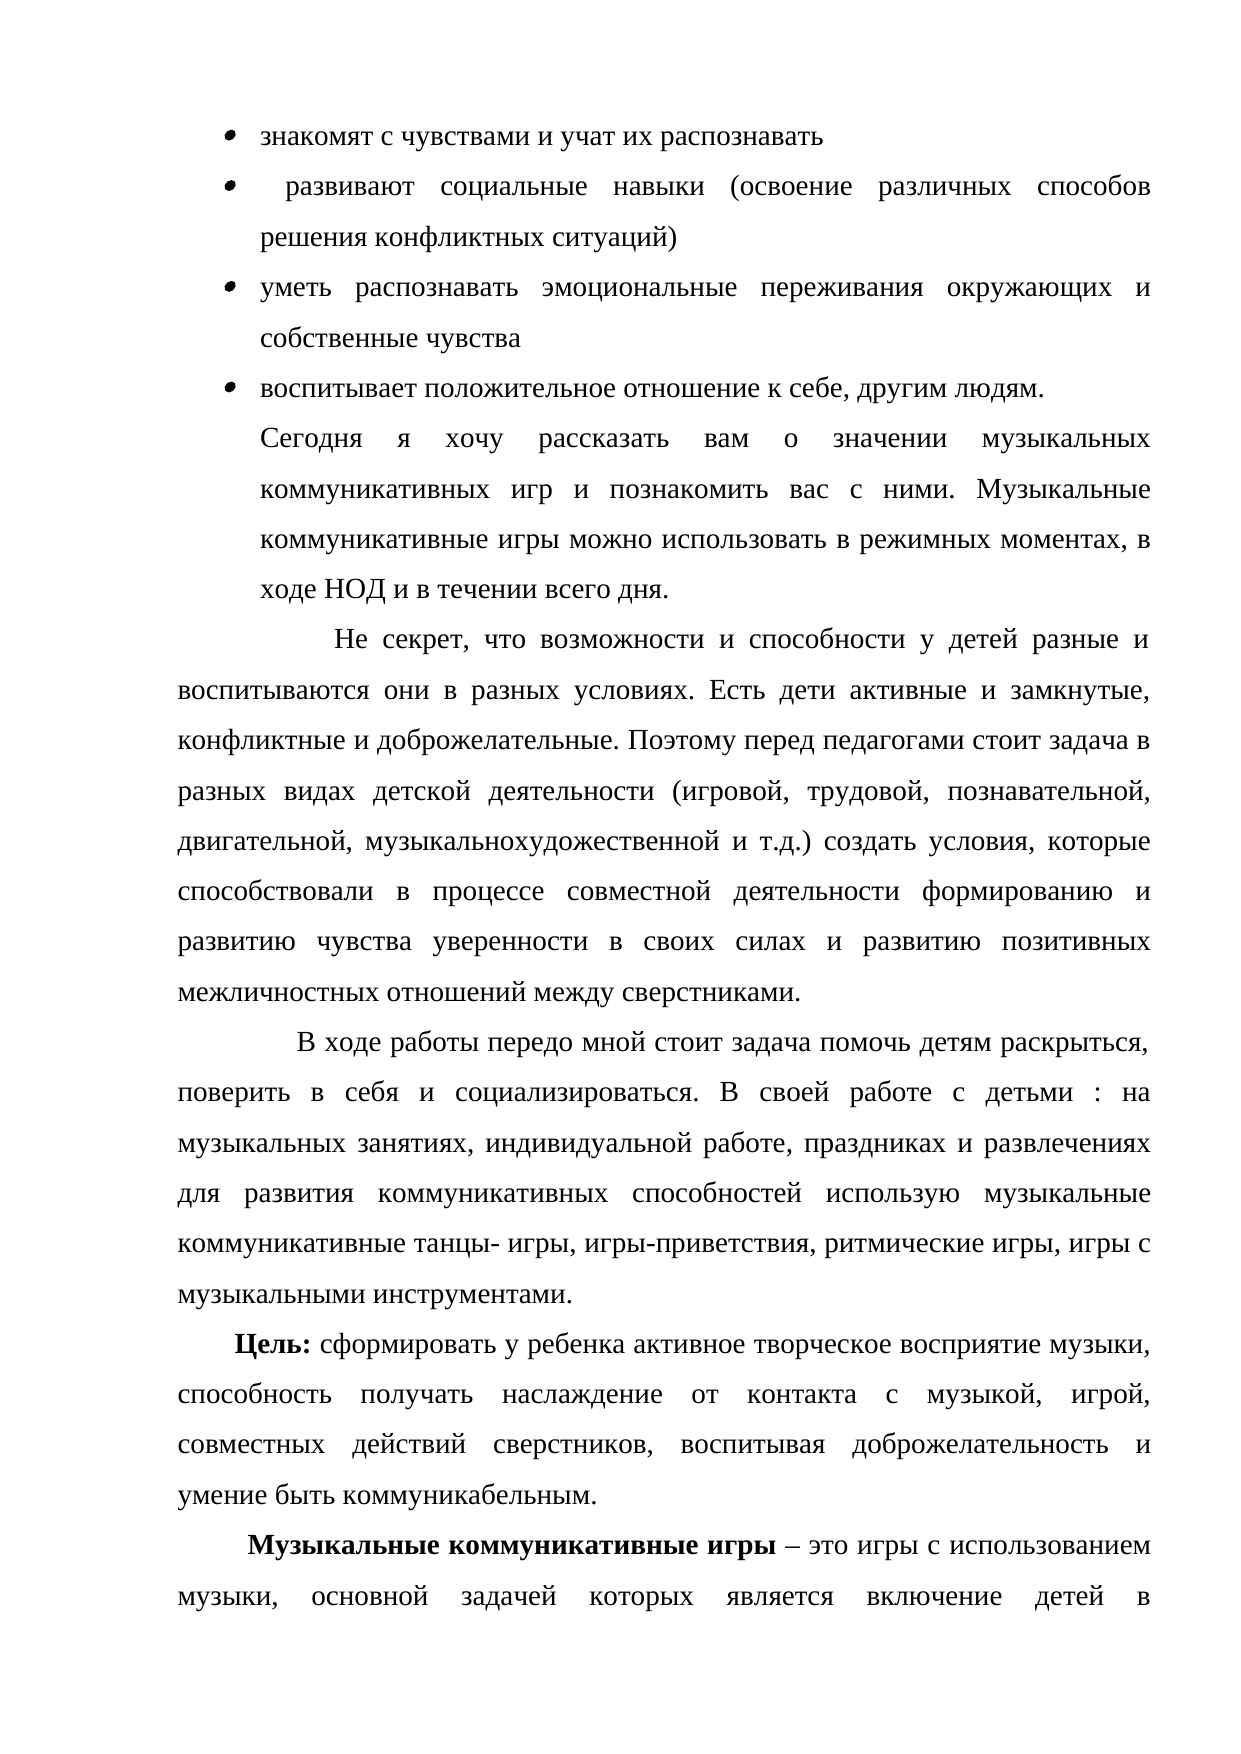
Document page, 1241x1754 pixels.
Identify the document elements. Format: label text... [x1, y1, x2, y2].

text В ходе работы передо мной стоит задача помочь детям раскрыться, поверить в себя и социализироваться. В своей работе с детьми : на музыкальных занятиях, индивидуальной работе, праздниках и развлечениях для развития коммуникативных способностей использую музыкальные коммуникативные танцы- игры, игры-приветствия, ритмические игры, игры с музыкальными инструментами. [177, 1024, 1152, 1309]
text Цель: сформировать у ребенка активное творческое восприятие музыки, способность получать наслаждение от контакта с музыкой, игрой, совместных действий сверстников, воспитывая доброжелательность и умение быть коммуникабельным. [177, 1326, 1152, 1511]
list воспитывает положительное отношение к себе, другим людям. [222, 370, 1152, 404]
list развивают социальные навыки (освоение различных способов решения конфликтных ситуаций) [222, 168, 1152, 252]
text Не секрет, что возможности и способности у детей разные и воспитываются они в разных условиях. Есть дети активные и замкнутые, конфликтные и доброжелательные. Поэтому перед педагогами стоит задача в разных видах детской деятельности (игровой, трудовой, познавательной, двигательной, музыкальнохудожественной и т.д.) создать условия, которые способствовали в процессе совместной деятельности формированию и развитию чувства уверенности в своих силах и развитию позитивных межличностных отношений между сверстниками. [177, 622, 1152, 1007]
list знакомят с чувствами и учат их распознавать [222, 118, 1152, 152]
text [177, 1527, 1152, 1611]
list Сегодня я хочу рассказать вам о значении музыкальных коммуникативных игр и познакомить вас с ними. Музыкальные коммуникативные игры можно использовать в режимных моментах, в ходе НОД и в течении всего дня. [260, 420, 1152, 605]
list уметь распознавать эмоциональные переживания окружающих и собственные чувства [222, 269, 1152, 353]
